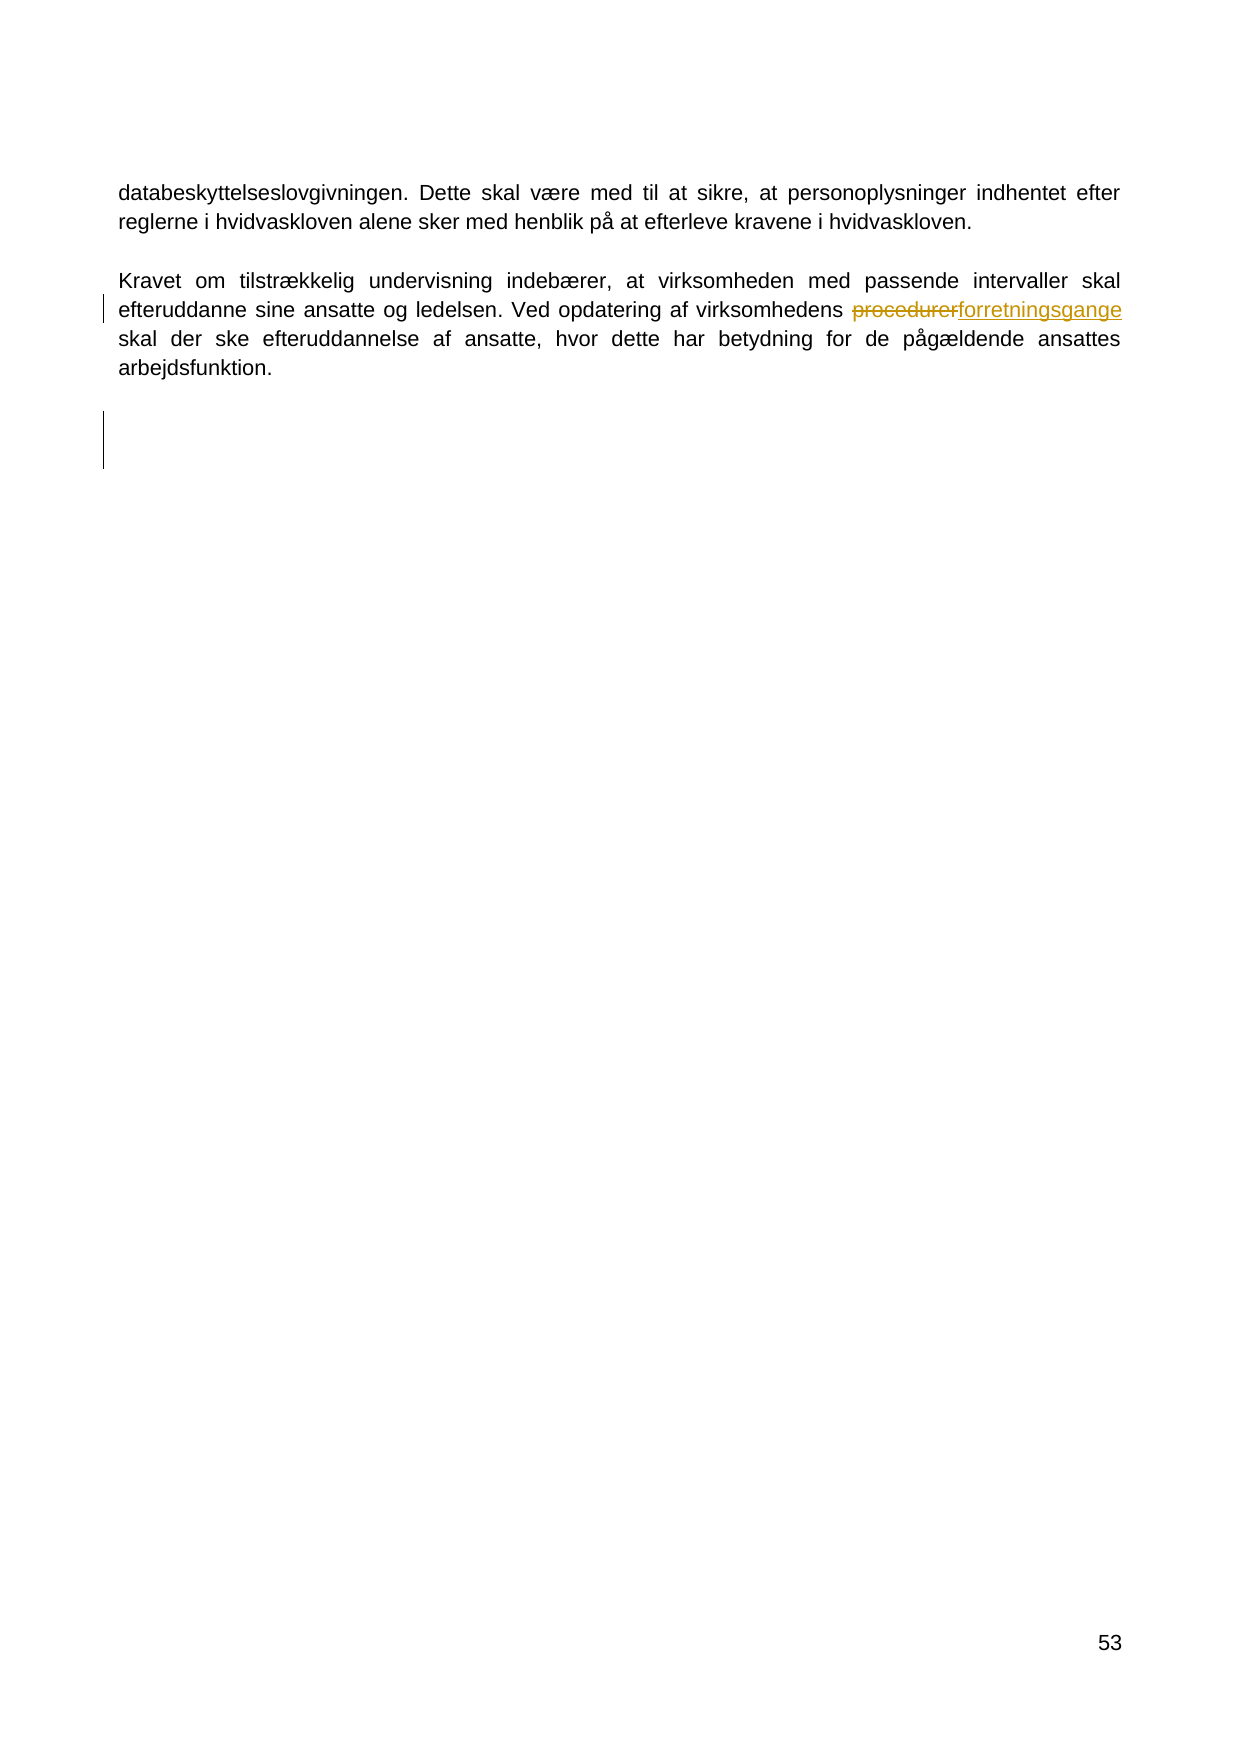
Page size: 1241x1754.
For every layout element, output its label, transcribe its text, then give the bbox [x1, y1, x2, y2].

text Kravet om tilstrækkelig undervisning indebærer, at virksomheden med passende intervaller skal efteruddanne sine ansatte og ledelsen. Ved opdatering af virksomhedens skal der ske efteruddannelse af ansatte, hvor dette har betydning for de pågældende ansattes arbejdsfunktion. [118, 265, 1122, 381]
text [118, 177, 1122, 236]
